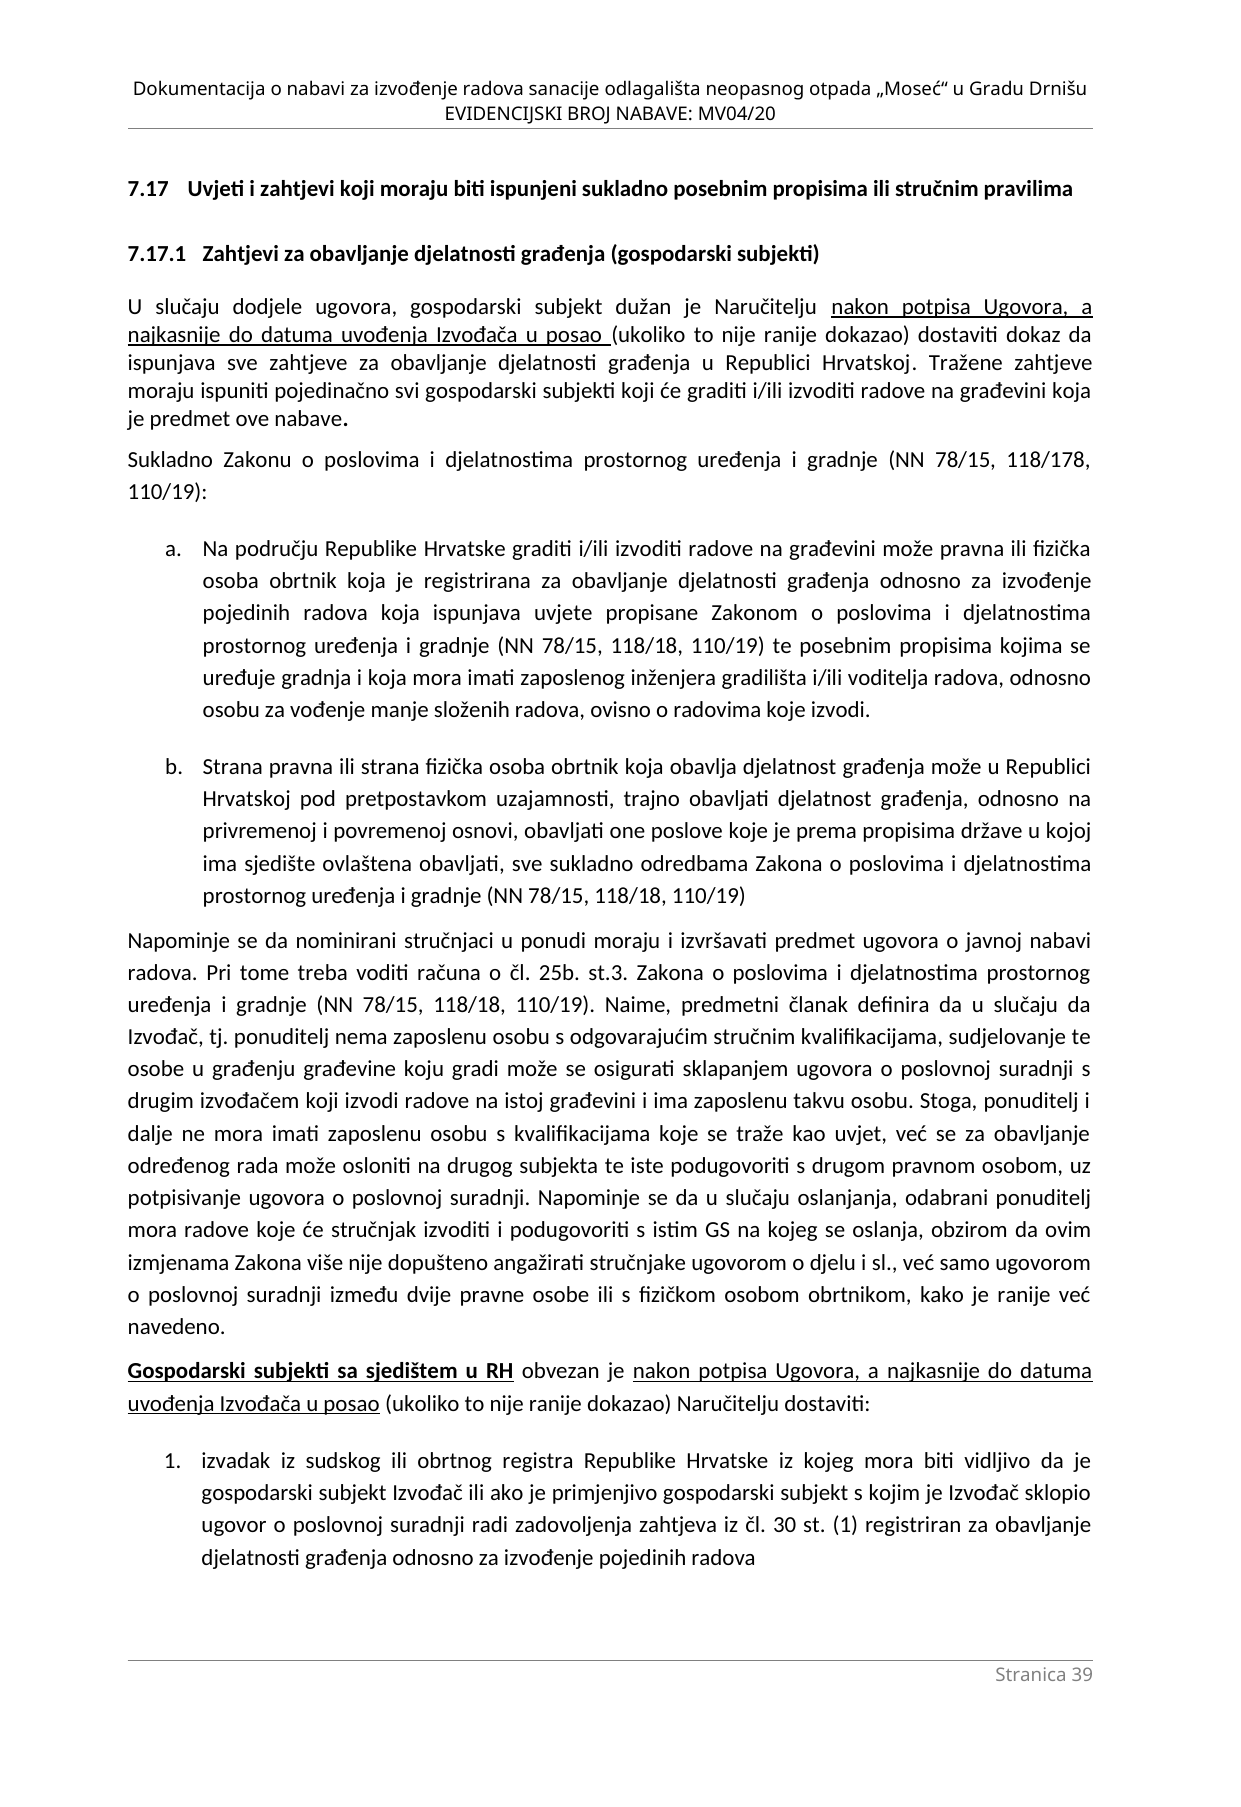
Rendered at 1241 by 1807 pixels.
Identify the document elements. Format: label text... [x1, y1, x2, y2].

list Strana pravna ili strana fizička osoba obrtnik koja obavlja djelatnost građenja može u Republici Hrvatskoj pod pretpostavkom uzajamnosti, trajno obavljati djelatnost građenja, odnosno na privremenoj i povremenoj osnovi, obavljati one poslove koje je prema propisima države u kojoj ima sjedište ovlaštena obavljati, sve sukladno odredbama Zakona o poslovima i djelatnostima prostornog uređenja i gradnje (NN 78/15, 118/18, 110/19) [165, 752, 1093, 909]
subtitle U slučaju dodjele ugovora, gospodarski subjekt dužan je Naručitelju nakon potpisa Ugovora, a najkasnije do datuma uvođenja Izvođača u posao (ukoliko to nije ranije dokazao) dostaviti dokaz da ispunjava sve zahtjeve za obavljanje djelatnosti građenja u Republici Hrvatskoj. Tražene zahtjeve moraju ispuniti pojedinačno svi gospodarski subjekti koji će graditi i/ili izvoditi radove na građevini koja je predmet ove nabave. [127, 292, 1093, 432]
subtitle Zahtjevi za obavljanje djelatnosti građenja (gospodarski subjekti) [127, 239, 1093, 267]
list Na području Republike Hrvatske graditi i/ili izvoditi radove na građevini može pravna ili fizička osoba obrtnik koja je registrirana za obavljanje djelatnosti građenja odnosno za izvođenje pojedinih radova koja ispunjava uvjete propisane Zakonom o poslovima i djelatnostima prostornog uređenja i gradnje (NN 78/15, 118/18, 110/19) te posebnim propisima kojima se uređuje gradnja i koja mora imati zaposlenog inženjera gradilišta i/ili voditelja radova, odnosno osobu za vođenje manje složenih radova, ovisno o radovima koje izvodi. [165, 534, 1093, 723]
text Gospodarski subjekti sa sjedištem u RH obvezan je nakon potpisa Ugovora, a najkasnije do datuma uvođenja Izvođača u posao (ukoliko to nije ranije dokazao) Naručitelju dostaviti: [127, 1357, 1093, 1417]
subtitle Uvjeti i zahtjevi koji moraju biti ispunjeni sukladno posebnim propisima ili stručnim pravilima [127, 174, 1093, 202]
list izvadak iz sudskog ili obrtnog registra Republike Hrvatske iz kojeg mora biti vidljivo da je gospodarski subjekt Izvođač ili ako je primjenjivo gospodarski subjekt s kojim je Izvođač sklopio ugovor o poslovnoj suradnji radi zadovoljenja zahtjeva iz čl. 30 st. (1) registriran za obavljanje djelatnosti građenja odnosno za izvođenje pojedinih radova [164, 1446, 1093, 1571]
text Sukladno Zakonu o poslovima i djelatnostima prostornog uređenja i gradnje (NN 78/15, 118/178, 110/19): [127, 445, 1093, 505]
text Napominje se da nominirani stručnjaci u ponudi moraju i izvršavati predmet ugovora o javnoj nabavi radova. Pri tome treba voditi računa o čl. 25b. st.3. Zakona o poslovima i djelatnostima prostornog uređenja i gradnje (NN 78/15, 118/18, 110/19). Naime, predmetni članak definira da u slučaju da Izvođač, tj. ponuditelj nema zaposlenu osobu s odgovarajućim stručnim kvalifikacijama, sudjelovanje te osobe u građenju građevine koju gradi može se osigurati sklapanjem ugovora o poslovnoj suradnji s drugim izvođačem koji izvodi radove na istoj građevini i ima zaposlenu takvu osobu. Stoga, ponuditelj i dalje ne mora imati zaposlenu osobu s kvalifikacijama koje se traže kao uvjet, već se za obavljanje određenog rada može osloniti na drugog subjekta te iste podugovoriti s drugom pravnom osobom, uz potpisivanje ugovora o poslovnoj suradnji. Napominje se da u slučaju oslanjanja, odabrani ponuditelj mora radove koje će stručnjak izvoditi i podugovoriti s istim GS na kojeg se oslanja, obzirom da ovim izmjenama Zakona više nije dopušteno angažirati stručnjake ugovorom o djelu i sl., već samo ugovorom o poslovnoj suradnji između dvije pravne osobe ili s fizičkom osobom obrtnikom, kako je ranije već navedeno. [127, 926, 1093, 1340]
